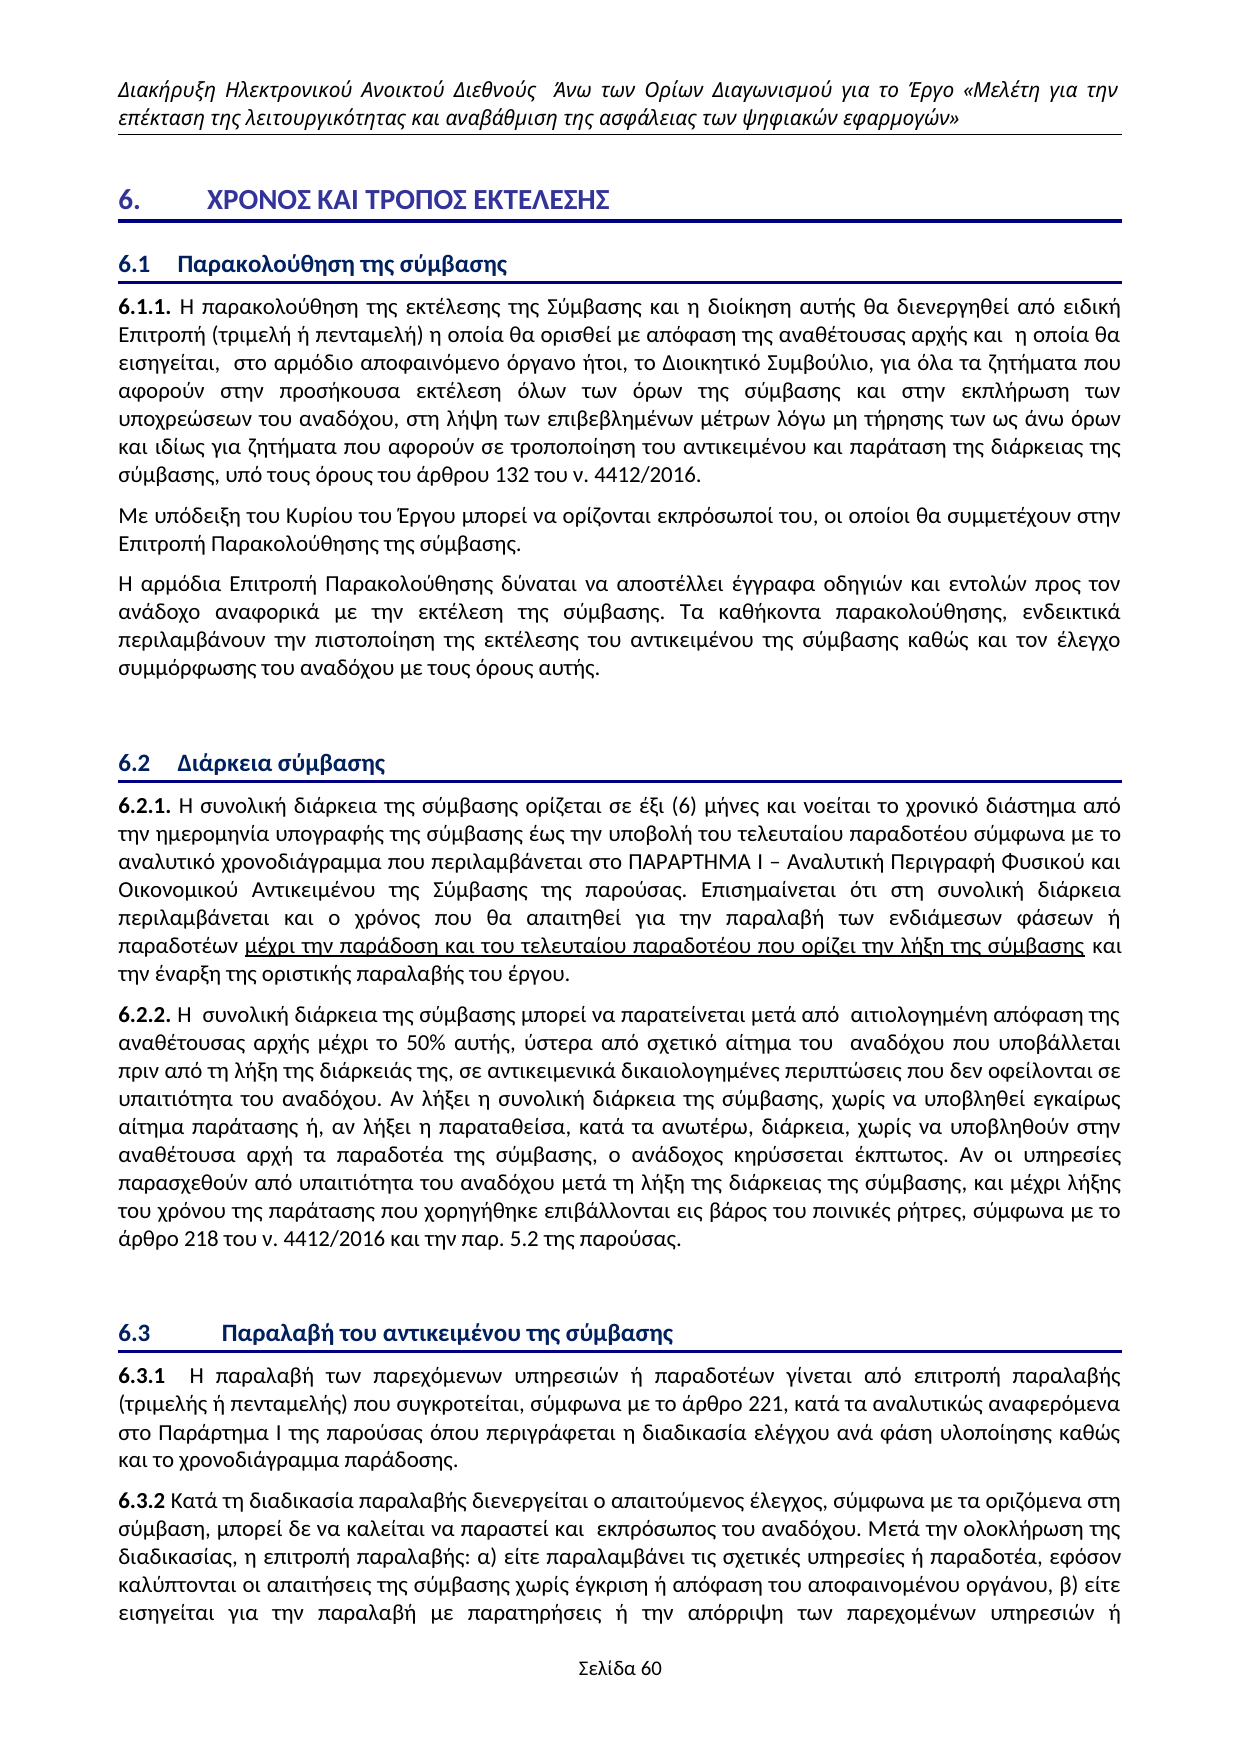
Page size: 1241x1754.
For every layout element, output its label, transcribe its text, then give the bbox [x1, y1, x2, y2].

subtitle 6.3 Παραλαβή του αντικειμένου της σύμβασης [118, 1317, 1122, 1350]
text 6.2.1. Η συνολική διάρκεια της σύμβασης ορίζεται σε έξι (6) μήνες και νοείται το χρονικό διάστημα από την ημερομηνία υπογραφής της σύμβασης έως την υποβολή του τελευταίου παραδοτέου σύμφωνα με το αναλυτικό χρονοδιάγραμμα που περιλαμβάνεται στο ΠΑΡΑΡΤΗΜΑ Ι – Αναλυτική Περιγραφή Φυσικού και Οικονομικού Αντικειμένου της Σύμβασης της παρούσας. Επισημαίνεται ότι στη συνολική διάρκεια περιλαμβάνεται και ο χρόνος που θα απαιτηθεί για την παραλαβή των ενδιάμεσων φάσεων ή παραδοτέων μέχρι την παράδοση και του τελευταίου παραδοτέου που ορίζει την λήξη της σύμβασης και την έναρξη της οριστικής παραλαβής του έργου. [118, 791, 1122, 987]
text 6.3.1 Η παραλαβή των παρεχόμενων υπηρεσιών ή παραδοτέων γίνεται από επιτροπή παραλαβής (τριμελής ή πενταμελής) που συγκροτείται, σύμφωνα με το άρθρο 221, κατά τα αναλυτικώς αναφερόμενα στο Παράρτημα Ι της παρούσας όπου περιγράφεται η διαδικασία ελέγχου ανά φάση υλοποίησης καθώς και το χρονοδιάγραμμα παράδοσης. [118, 1362, 1122, 1474]
subtitle 6. ΧΡΟΝΟΣ ΚΑΙ ΤΡΟΠΟΣ ΕΚΤΕΛΕΣΗΣ [118, 181, 1122, 219]
text Με υπόδειξη του Κυρίου του Έργου μπορεί να ορίζονται εκπρόσωποί του, οι οποίοι θα συμμετέχουν στην Επιτροπή Παρακολούθησης της σύμβασης. [118, 501, 1122, 557]
subtitle 6.2 Διάρκεια σύμβασης [118, 747, 1122, 780]
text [118, 1486, 1122, 1626]
subtitle 6.1 Παρακολούθηση της σύμβασης [118, 248, 1122, 281]
text Η αρμόδια Επιτροπή Παρακολούθησης δύναται να αποστέλλει έγγραφα οδηγιών και εντολών προς τον ανάδοχο αναφορικά με την εκτέλεση της σύμβασης. Τα καθήκοντα παρακολούθησης, ενδεικτικά περιλαμβάνουν την πιστοποίηση της εκτέλεσης του αντικειμένου της σύμβασης καθώς και τον έλεγχο συμμόρφωσης του αναδόχου με τους όρους αυτής. [118, 569, 1122, 682]
text 6.2.2. Η συνολική διάρκεια της σύμβασης μπορεί να παρατείνεται μετά από αιτιολογημένη απόφαση της αναθέτουσας αρχής μέχρι το 50% αυτής, ύστερα από σχετικό αίτημα του αναδόχου που υποβάλλεται πριν από τη λήξη της διάρκειάς της, σε αντικειμενικά δικαιολογημένες περιπτώσεις που δεν οφείλονται σε υπαιτιότητα του αναδόχου. Αν λήξει η συνολική διάρκεια της σύμβασης, χωρίς να υποβληθεί εγκαίρως αίτημα παράτασης ή, αν λήξει η παραταθείσα, κατά τα ανωτέρω, διάρκεια, χωρίς να υποβληθούν στην αναθέτουσα αρχή τα παραδοτέα της σύμβασης, ο ανάδοχος κηρύσσεται έκπτωτος. Αν οι υπηρεσίες παρασχεθούν από υπαιτιότητα του αναδόχου μετά τη λήξη της διάρκειας της σύμβασης, και μέχρι λήξης του χρόνου της παράτασης που χορηγήθηκε επιβάλλονται εις βάρος του ποινικές ρήτρες, σύμφωνα με το άρθρο 218 του ν. 4412/2016 και την παρ. 5.2 της παρούσας. [118, 1000, 1122, 1252]
text 6.1.1. Η παρακολούθηση της εκτέλεσης της Σύμβασης και η διοίκηση αυτής θα διενεργηθεί από ειδική Επιτροπή (τριμελή ή πενταμελή) η οποία θα ορισθεί με απόφαση της αναθέτουσας αρχής και η οποία θα εισηγείται, στο αρμόδιο αποφαινόμενο όργανο ήτοι, το Διοικητικό Συμβούλιο, για όλα τα ζητήματα που αφορούν στην προσήκουσα εκτέλεση όλων των όρων της σύμβασης και στην εκπλήρωση των υποχρεώσεων του αναδόχου, στη λήψη των επιβεβλημένων μέτρων λόγω μη τήρησης των ως άνω όρων και ιδίως για ζητήματα που αφορούν σε τροποποίηση του αντικειμένου και παράταση της διάρκειας της σύμβασης, υπό τους όρους του άρθρου 132 του ν. 4412/2016. [118, 292, 1122, 488]
